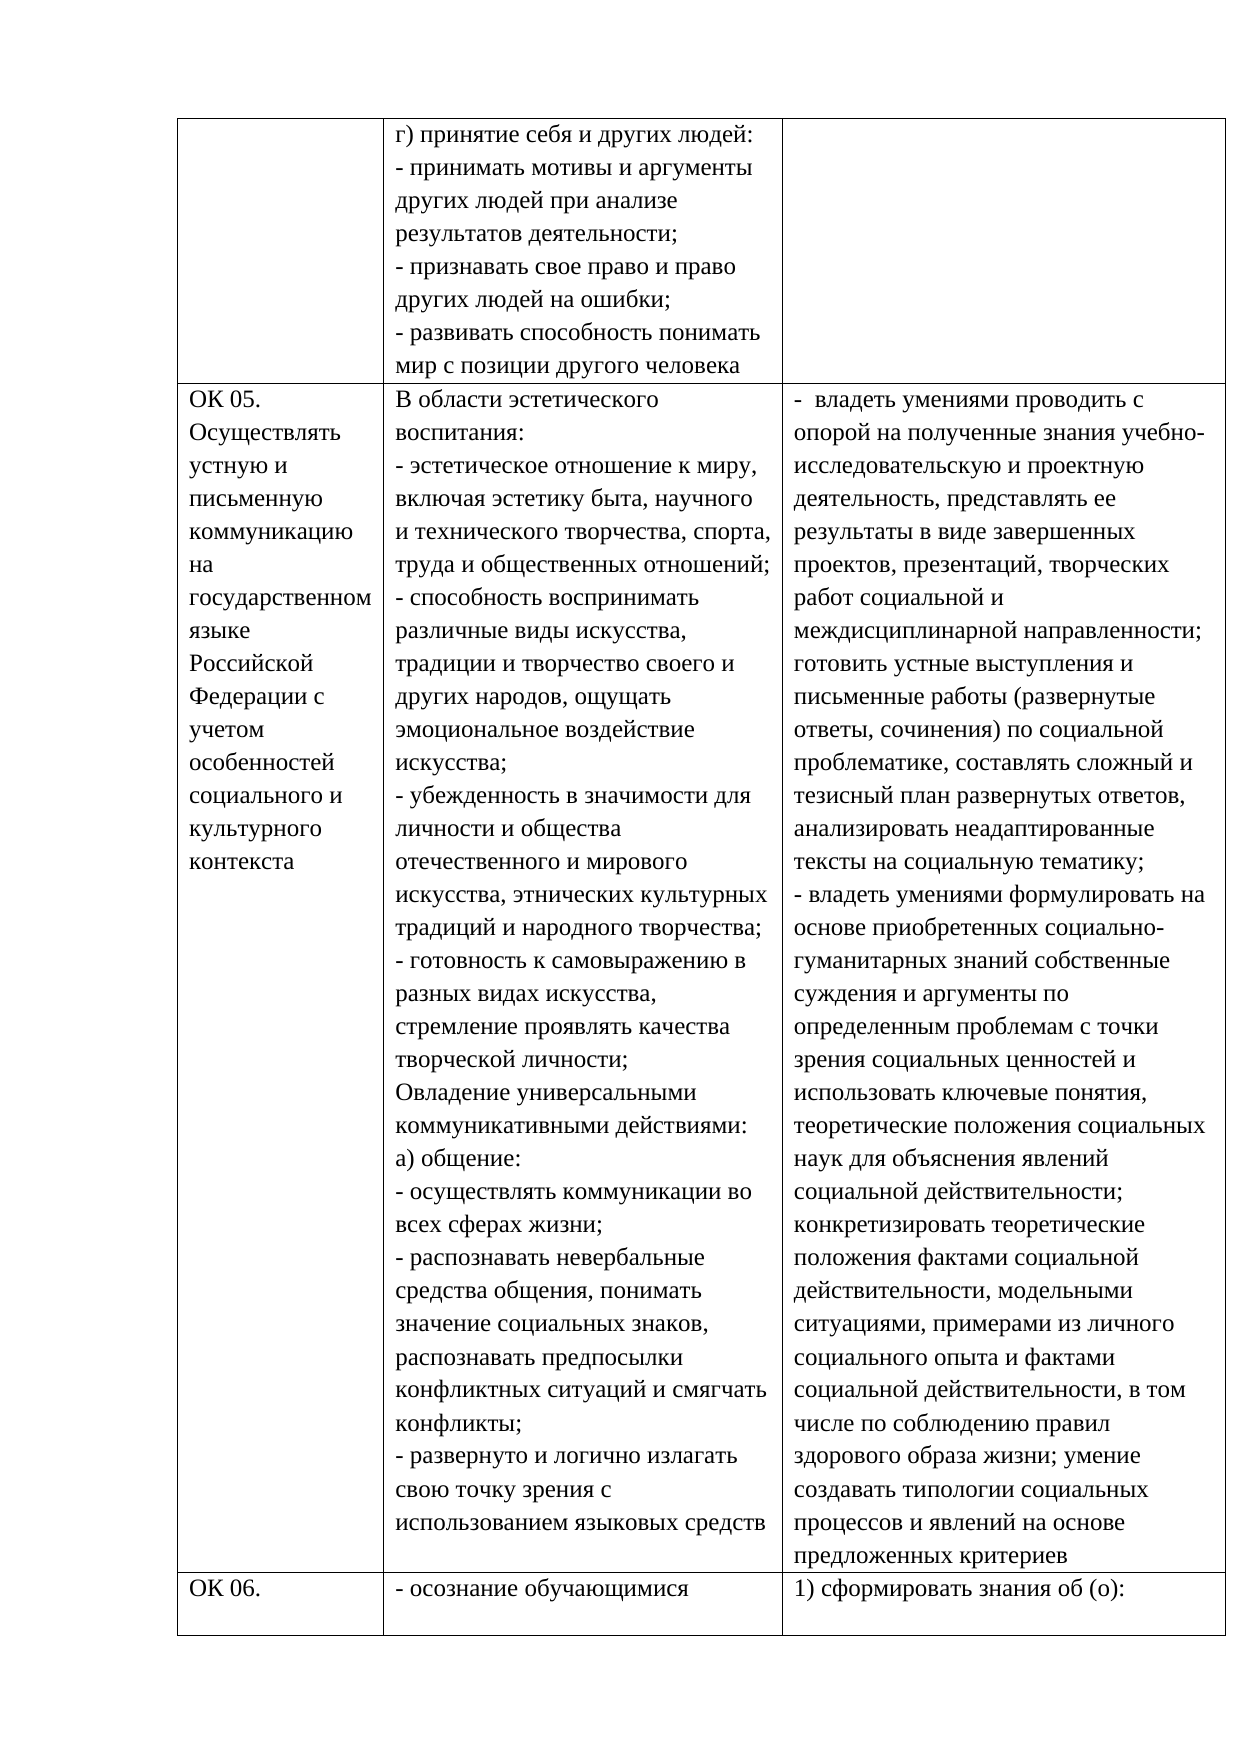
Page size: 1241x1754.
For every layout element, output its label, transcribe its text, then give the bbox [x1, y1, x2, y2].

table_cell ОК 05. Осуществлять устную и письменную коммуникацию на государственном языке Российской Федерации с учетом особенностей социального и культурного контекста [178, 384, 383, 1572]
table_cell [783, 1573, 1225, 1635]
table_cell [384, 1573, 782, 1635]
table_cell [178, 119, 383, 383]
table_cell В области эстетического воспитания: - эстетическое отношение к миру, включая эстетику быта, научного и технического творчества, спорта, труда и общественных отношений; - способность воспринимать различные виды искусства, традиции и творчество своего и других народов, ощущать эмоциональное воздействие искусства; - убежденность в значимости для личности и общества отечественного и мирового искусства, этнических культурных традиций и народного творчества; - готовность к самовыражению в разных видах искусства, стремление проявлять качества творческой личности; Овладение универсальными коммуникативными действиями: а) общение: - осуществлять коммуникации во всех сферах жизни; - распознавать невербальные средства общения, понимать значение социальных знаков, распознавать предпосылки конфликтных ситуаций и смягчать конфликты; - развернуто и логично излагать свою точку зрения с использованием языковых средств [384, 384, 782, 1572]
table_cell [384, 119, 782, 383]
table_cell - владеть умениями проводить с опорой на полученные знания учебно-исследовательскую и проектную деятельность, представлять ее результаты в виде завершенных проектов, презентаций, творческих работ социальной и междисциплинарной направленности; готовить устные выступления и письменные работы (развернутые ответы, сочинения) по социальной проблематике, составлять сложный и тезисный план развернутых ответов, анализировать неадаптированные тексты на социальную тематику; - владеть умениями формулировать на основе приобретенных социально-гуманитарных знаний собственные суждения и аргументы по определенным проблемам с точки зрения социальных ценностей и использовать ключевые понятия, теоретические положения социальных наук для объяснения явлений социальной действительности; конкретизировать теоретические положения фактами социальной действительности, модельными ситуациями, примерами из личного социального опыта и фактами социальной действительности, в том числе по соблюдению правил здорового образа жизни; умение создавать типологии социальных процессов и явлений на основе предложенных критериев [783, 384, 1225, 1572]
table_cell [178, 1573, 383, 1635]
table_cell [783, 119, 1225, 383]
